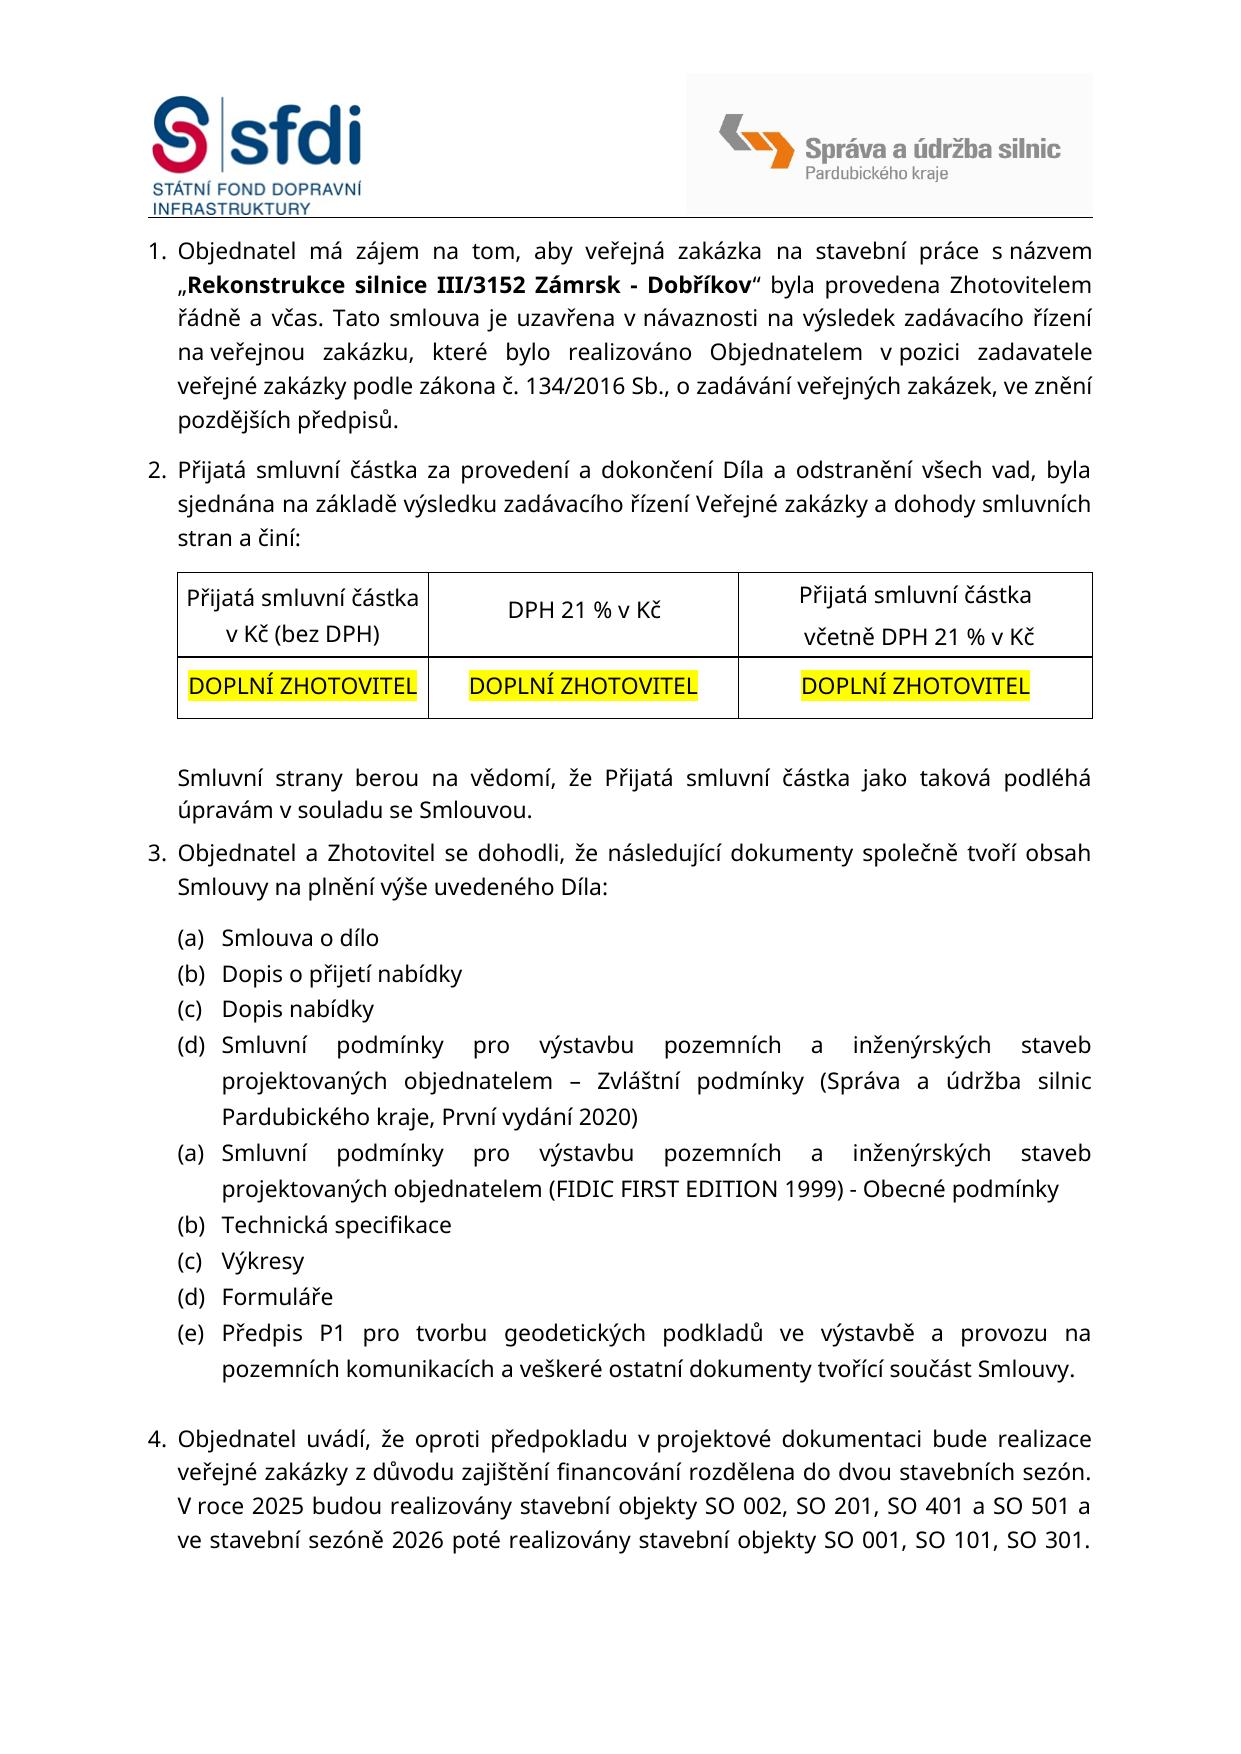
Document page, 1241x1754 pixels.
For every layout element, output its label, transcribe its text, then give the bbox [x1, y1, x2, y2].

picture [686, 73, 1093, 215]
table_cell DOPLNÍ ZHOTOVITEL [739, 658, 1092, 718]
list Objednatel má zájem na tom, aby veřejná zakázka na stavební práce s názvem „Rekonstrukce silnice III/3152 Zámrsk - Dobříkov“ byla provedena Zhotovitelem řádně a včas. Tato smlouva je uzavřena v návaznosti na výsledek zadávacího řízení na veřejnou zakázku, které bylo realizováno Objednatelem v pozici zadavatele veřejné zakázky podle zákona č. 134/2016 Sb., o zadávání veřejných zakázek, ve znění pozdějších předpisů. [148, 235, 1093, 435]
list Předpis P1 pro tvorbu geodetických podkladů ve výstavbě a provozu na pozemních komunikacích a veškeré ostatní dokumenty tvořící součást Smlouvy. [177, 1317, 1093, 1384]
list Dopis o přijetí nabídky [177, 957, 1093, 989]
list Smluvní podmínky pro výstavbu pozemních a inženýrských staveb projektovaných objednatelem – Zvláštní podmínky (Správa a údržba silnic Pardubického kraje, První vydání 2020) [177, 1029, 1093, 1132]
list Technická specifikace [177, 1209, 1093, 1240]
list Objednatel a Zhotovitel se dohodli, že následující dokumenty společně tvoří obsah Smlouvy na plnění výše uvedeného Díla: [148, 837, 1093, 902]
table_header DPH 21 % v Kč [429, 573, 738, 656]
list Smluvní podmínky pro výstavbu pozemních a inženýrských staveb projektovaných objednatelem (FIDIC FIRST EDITION 1999) - Obecné podmínky [177, 1137, 1093, 1204]
picture [152, 94, 362, 215]
table_header Přijatá smluvní částka včetně DPH 21 % v Kč [739, 573, 1092, 656]
list Přijatá smluvní částka za provedení a dokončení Díla a odstranění všech vad, byla sjednána na základě výsledku zadávacího řízení Veřejné zakázky a dohody smluvních stran a činí: [148, 454, 1093, 553]
list Výkresy [177, 1245, 1093, 1276]
table_cell DOPLNÍ ZHOTOVITEL [429, 658, 738, 718]
text Smluvní strany berou na vědomí, že Přijatá smluvní částka jako taková podléhá úpravám v souladu se Smlouvou. [177, 762, 1093, 825]
table_header Přijatá smluvní částka v Kč (bez DPH) [178, 573, 428, 656]
list Dopis nabídky [177, 993, 1093, 1025]
list Formuláře [177, 1281, 1093, 1312]
table_cell DOPLNÍ ZHOTOVITEL [178, 658, 428, 718]
list Smlouva o dílo [177, 922, 1093, 953]
